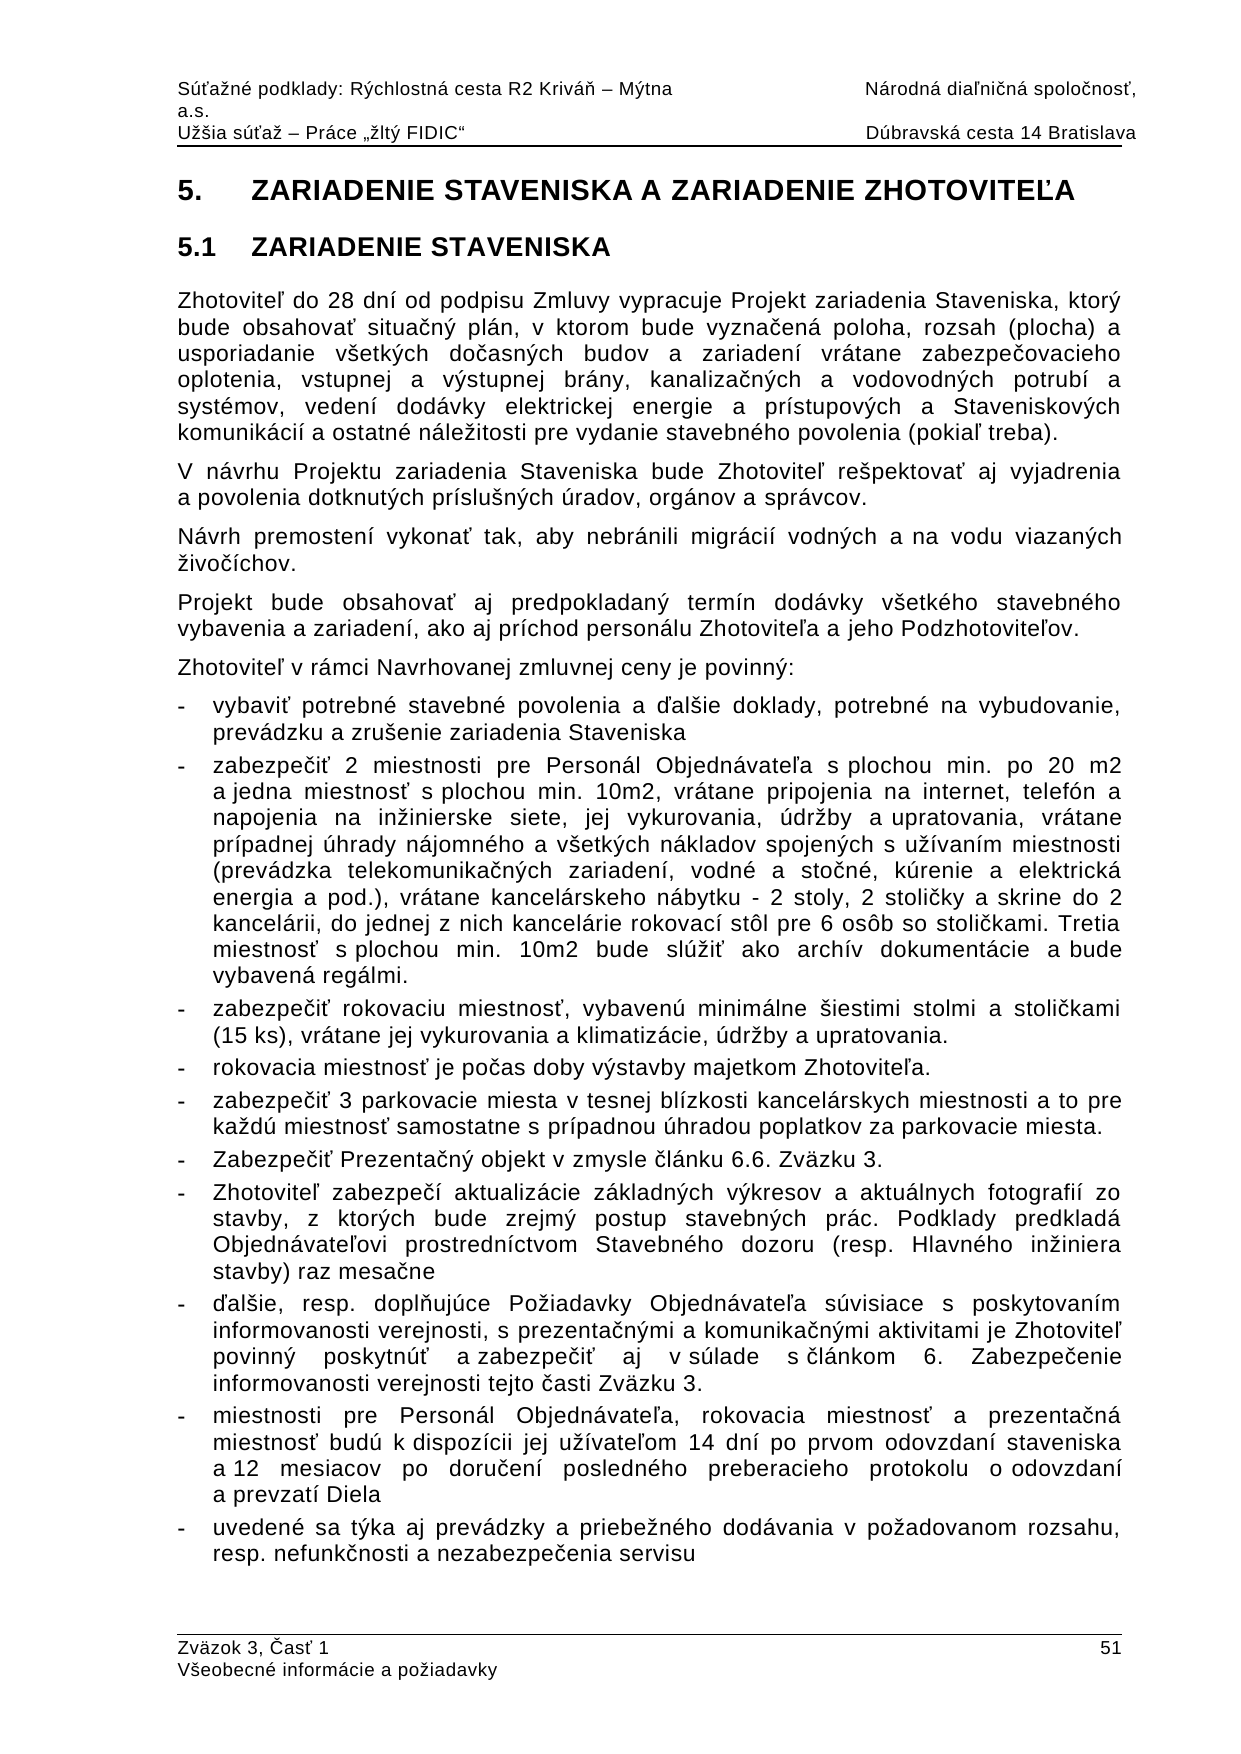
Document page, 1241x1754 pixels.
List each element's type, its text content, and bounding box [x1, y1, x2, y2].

list ďalšie, resp. doplňujúce Požiadavky Objednávateľa súvisiace s poskytovaním informovanosti verejnosti, s prezentačnými a komunikačnými aktivitami je Zhotoviteľ povinný poskytnúť a zabezpečiť aj v súlade s článkom 6. Zabezpečenie informovanosti verejnosti tejto časti Zväzku 3. [177, 1290, 1122, 1396]
list zabezpečiť 2 miestnosti pre Personál Objednávateľa s plochou min. po 20 m2 a jedna miestnosť s plochou min. 10m2, vrátane pripojenia na internet, telefón a napojenia na inžinierske siete, jej vykurovania, údržby a upratovania, vrátane prípadnej úhrady nájomného a všetkých nákladov spojených s užívaním miestnosti (prevádzka telekomunikačných zariadení, vodné a stočné, kúrenie a elektrická energia a pod.), vrátane kancelárskeho nábytku - 2 stoly, 2 stoličky a skrine do 2 kancelárii, do jednej z nich kancelárie rokovací stôl pre 6 osôb so stoličkami. Tretia miestnosť s plochou min. 10m2 bude slúžiť ako archív dokumentácie a bude vybavená regálmi. [177, 752, 1122, 989]
list vybaviť potrebné stavebné povolenia a ďalšie doklady, potrebné na vybudovanie, prevádzku a zrušenie zariadenia Staveniska [177, 692, 1122, 745]
subtitle 5.1 Zariadenie Staveniska [177, 231, 1122, 262]
list rokovacia miestnosť je počas doby výstavby majetkom Zhotoviteľa. [177, 1054, 1122, 1081]
list Zhotoviteľ zabezpečí aktualizácie základných výkresov a aktuálnych fotografií zo stavby, z ktorých bude zrejmý postup stavebných prác. Podklady predkladá Objednávateľovi prostredníctvom Stavebného dozoru (resp. Hlavného inžiniera stavby) raz mesačne [177, 1179, 1122, 1284]
text Projekt bude obsahovať aj predpokladaný termín dodávky všetkého stavebného vybavenia a zariadení, ako aj príchod personálu Zhotoviteľa a jeho Podzhotoviteľov. [177, 588, 1122, 641]
text Zhotoviteľ do 28 dní od podpisu Zmluvy vypracuje Projekt zariadenia Staveniska, ktorý bude obsahovať situačný plán, v ktorom bude vyznačená poloha, rozsah (plocha) a usporiadanie všetkých dočasných budov a zariadení vrátane zabezpečovacieho oplotenia, vstupnej a výstupnej brány, kanalizačných a vodovodných potrubí a systémov, vedení dodávky elektrickej energie a prístupových a Staveniskových komunikácií a ostatné náležitosti pre vydanie stavebného povolenia (pokiaľ treba). [177, 287, 1122, 446]
list miestnosti pre Personál Objednávateľa, rokovacia miestnosť a prezentačná miestnosť budú k dispozícii jej užívateľom 14 dní po prvom odovzdaní staveniska a 12 mesiacov po doručení posledného preberacieho protokolu o odovzdaní a prevzatí Diela [177, 1402, 1122, 1508]
list Zabezpečiť Prezentačný objekt v zmysle článku 6.6. Zväzku 3. [177, 1146, 1122, 1172]
text Zhotoviteľ v rámci Navrhovanej zmluvnej ceny je povinný: [177, 654, 1122, 680]
text V návrhu Projektu zariadenia Staveniska bude Zhotoviteľ rešpektovať aj vyjadrenia a povolenia dotknutých príslušných úradov, orgánov a správcov. [177, 458, 1122, 511]
list zabezpečiť rokovaciu miestnosť, vybavenú minimálne šiestimi stolmi a stoličkami (15 ks), vrátane jej vykurovania a klimatizácie, údržby a upratovania. [177, 995, 1122, 1048]
list uvedené sa týka aj prevádzky a priebežného dodávania v požadovanom rozsahu, resp. nefunkčnosti a nezabezpečenia servisu [177, 1514, 1122, 1567]
subtitle 5. Zariadenie Staveniska a Zariadenie Zhotoviteľa [177, 173, 1122, 206]
text Návrh premostení vykonať tak, aby nebránili migrácií vodných a na vodu viazaných živočíchov. [177, 523, 1122, 576]
list zabezpečiť 3 parkovacie miesta v tesnej blízkosti kancelárskych miestnosti a to pre každú miestnosť samostatne s prípadnou úhradou poplatkov za parkovacie miesta. [177, 1087, 1122, 1140]
